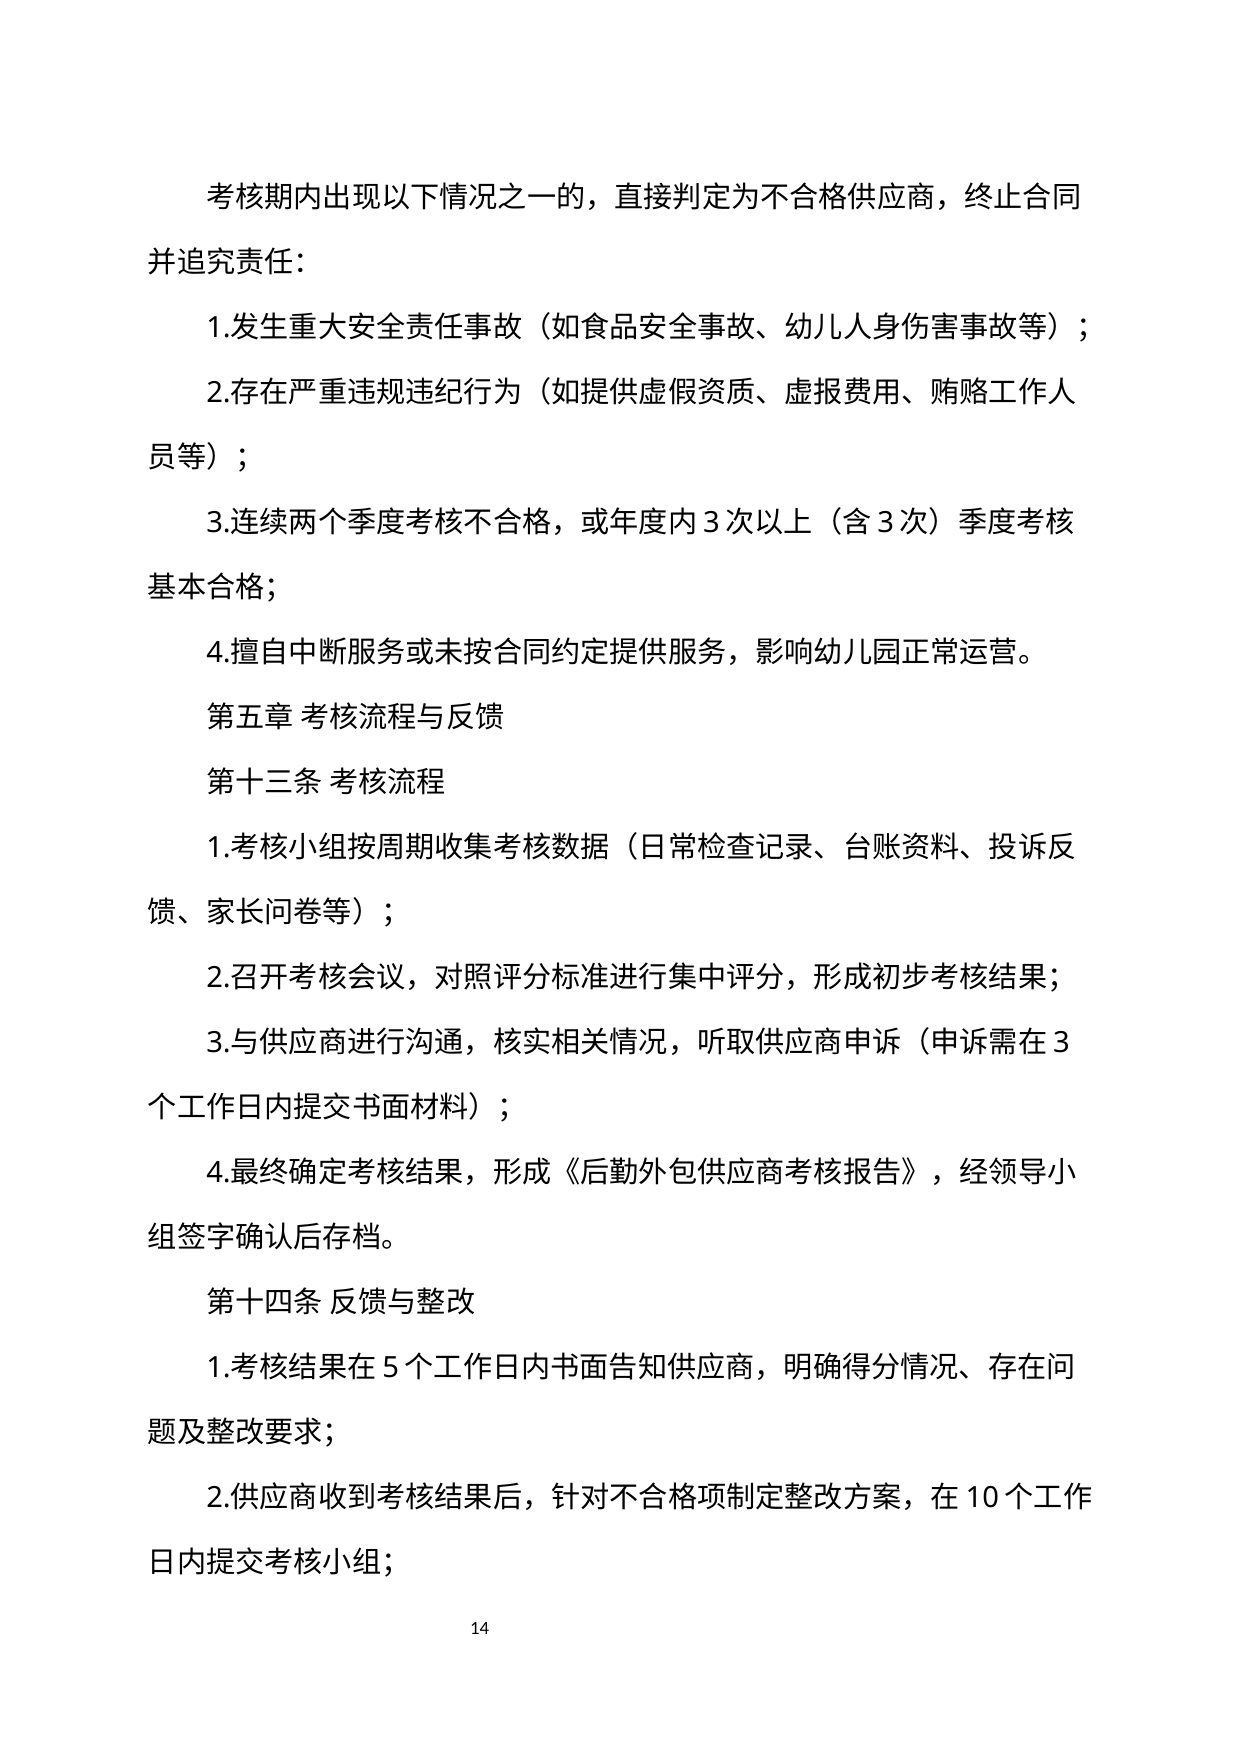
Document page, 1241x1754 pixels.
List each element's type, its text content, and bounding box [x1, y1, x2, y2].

text 3.与供应商进行沟通，核实相关情况，听取供应商申诉（申诉需在3个工作日内提交书面材料）； [148, 1007, 1093, 1137]
text 考核期内出现以下情况之一的，直接判定为不合格供应商，终止合同并追究责任： [148, 162, 1093, 292]
text 第十三条 考核流程 [148, 747, 1093, 812]
text 2.供应商收到考核结果后，针对不合格项制定整改方案，在10个工作日内提交考核小组； [148, 1462, 1093, 1592]
text 第五章 考核流程与反馈 [148, 682, 1093, 747]
text 1.考核结果在5个工作日内书面告知供应商，明确得分情况、存在问题及整改要求； [148, 1332, 1093, 1462]
text 3.连续两个季度考核不合格，或年度内3次以上（含3次）季度考核基本合格； [148, 487, 1093, 617]
text 4.擅自中断服务或未按合同约定提供服务，影响幼儿园正常运营。 [148, 617, 1093, 682]
text 1.发生重大安全责任事故（如食品安全事故、幼儿人身伤害事故等）； [148, 292, 1093, 357]
text 第十四条 反馈与整改 [148, 1267, 1093, 1332]
text 2.存在严重违规违纪行为（如提供虚假资质、虚报费用、贿赂工作人员等）； [148, 357, 1093, 487]
text 4.最终确定考核结果，形成《后勤外包供应商考核报告》，经领导小组签字确认后存档。 [148, 1137, 1093, 1267]
text 2.召开考核会议，对照评分标准进行集中评分，形成初步考核结果； [148, 942, 1093, 1007]
text 1.考核小组按周期收集考核数据（日常检查记录、台账资料、投诉反馈、家长问卷等）； [148, 812, 1093, 942]
